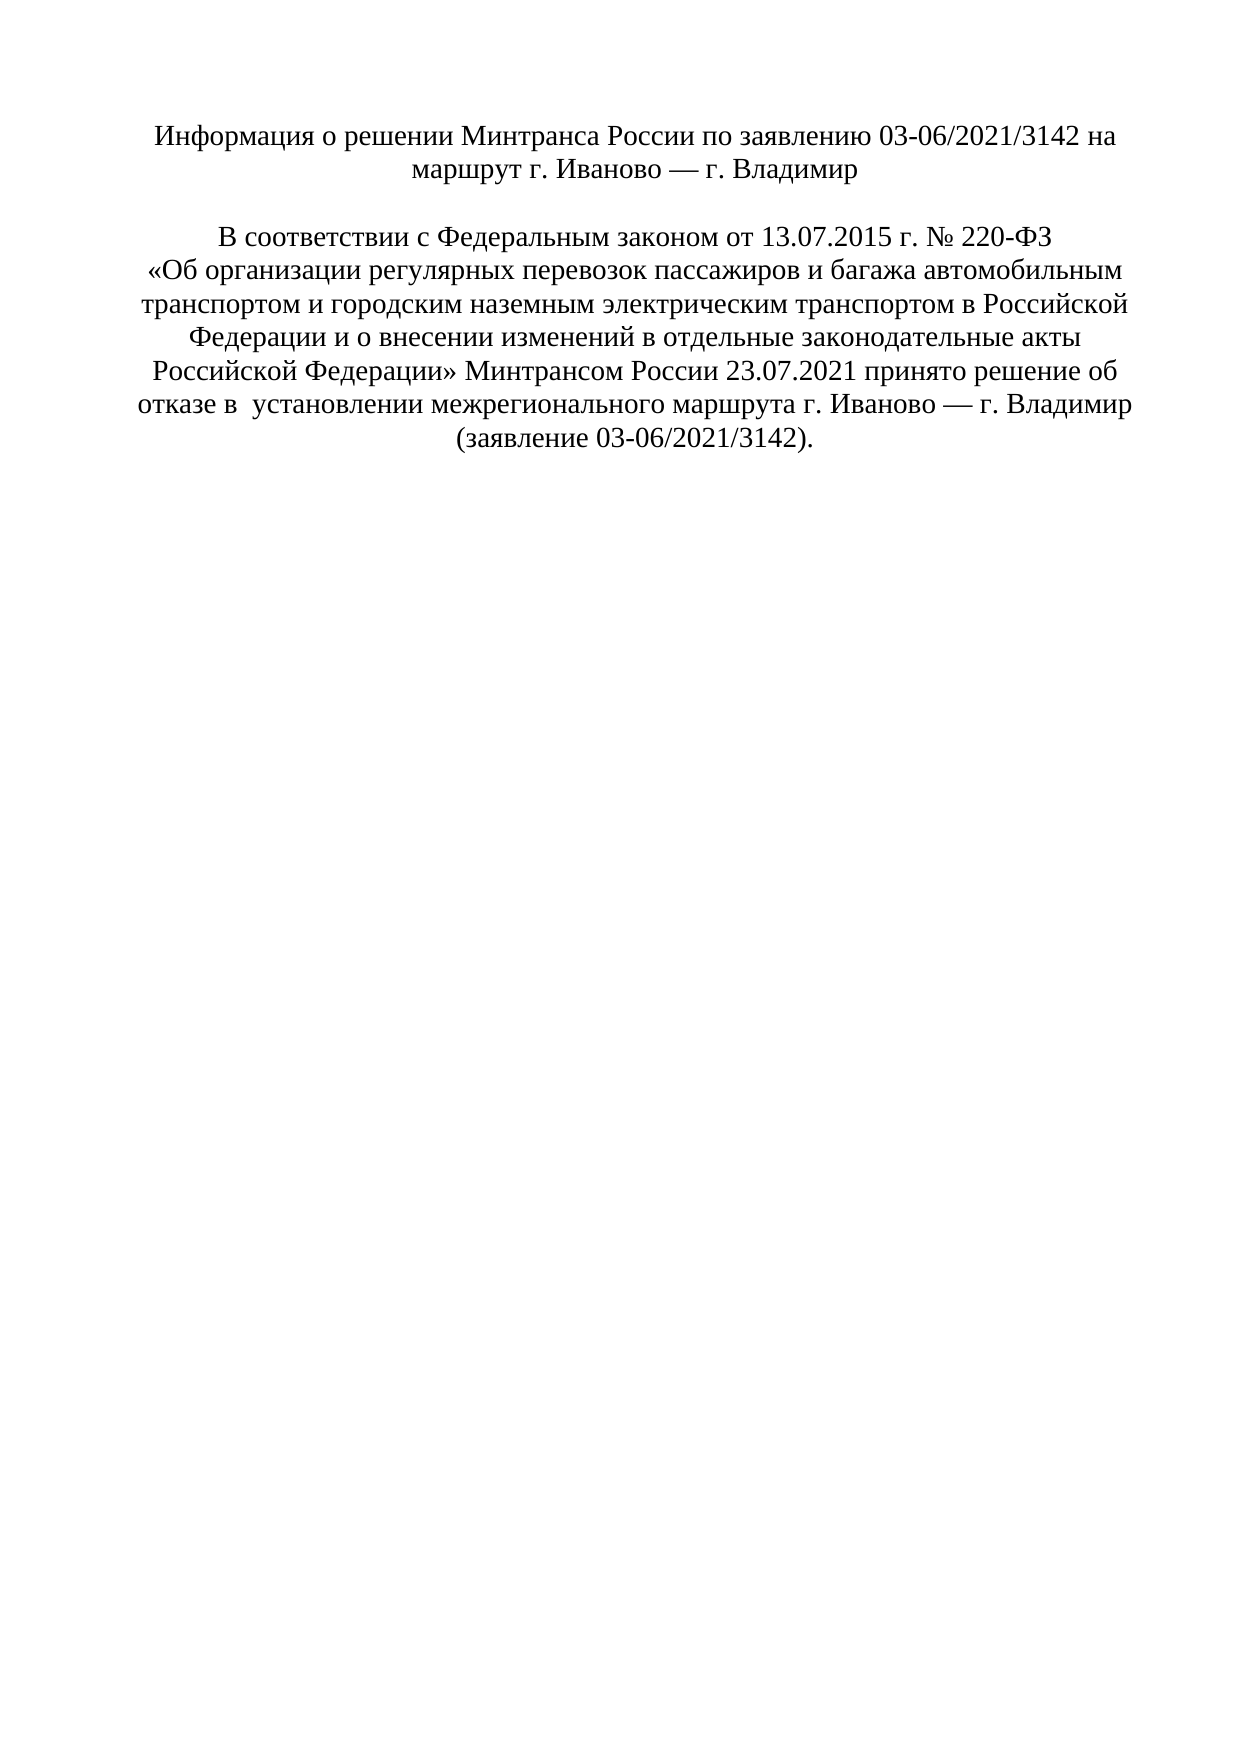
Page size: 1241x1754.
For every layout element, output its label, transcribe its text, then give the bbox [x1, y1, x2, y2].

text В соответствии с Федеральным законом от 13.07.2015 г. № 220-ФЗ «Об организации регулярных перевозок пассажиров и багажа автомобильным транспортом и городским наземным электрическим транспортом в Российской Федерации и о внесении изменений в отдельные законодательные акты Российской Федерации» Минтрансом России 23.07.2021 принято решение об отказе в установлении межрегионального маршрута г. Иваново — г. Владимир (заявление 03-06/2021/3142). [118, 219, 1152, 453]
text Информация о решении Минтранса России по заявлению 03-06/2021/3142 на маршрут г. Иваново — г. Владимир [118, 118, 1152, 185]
